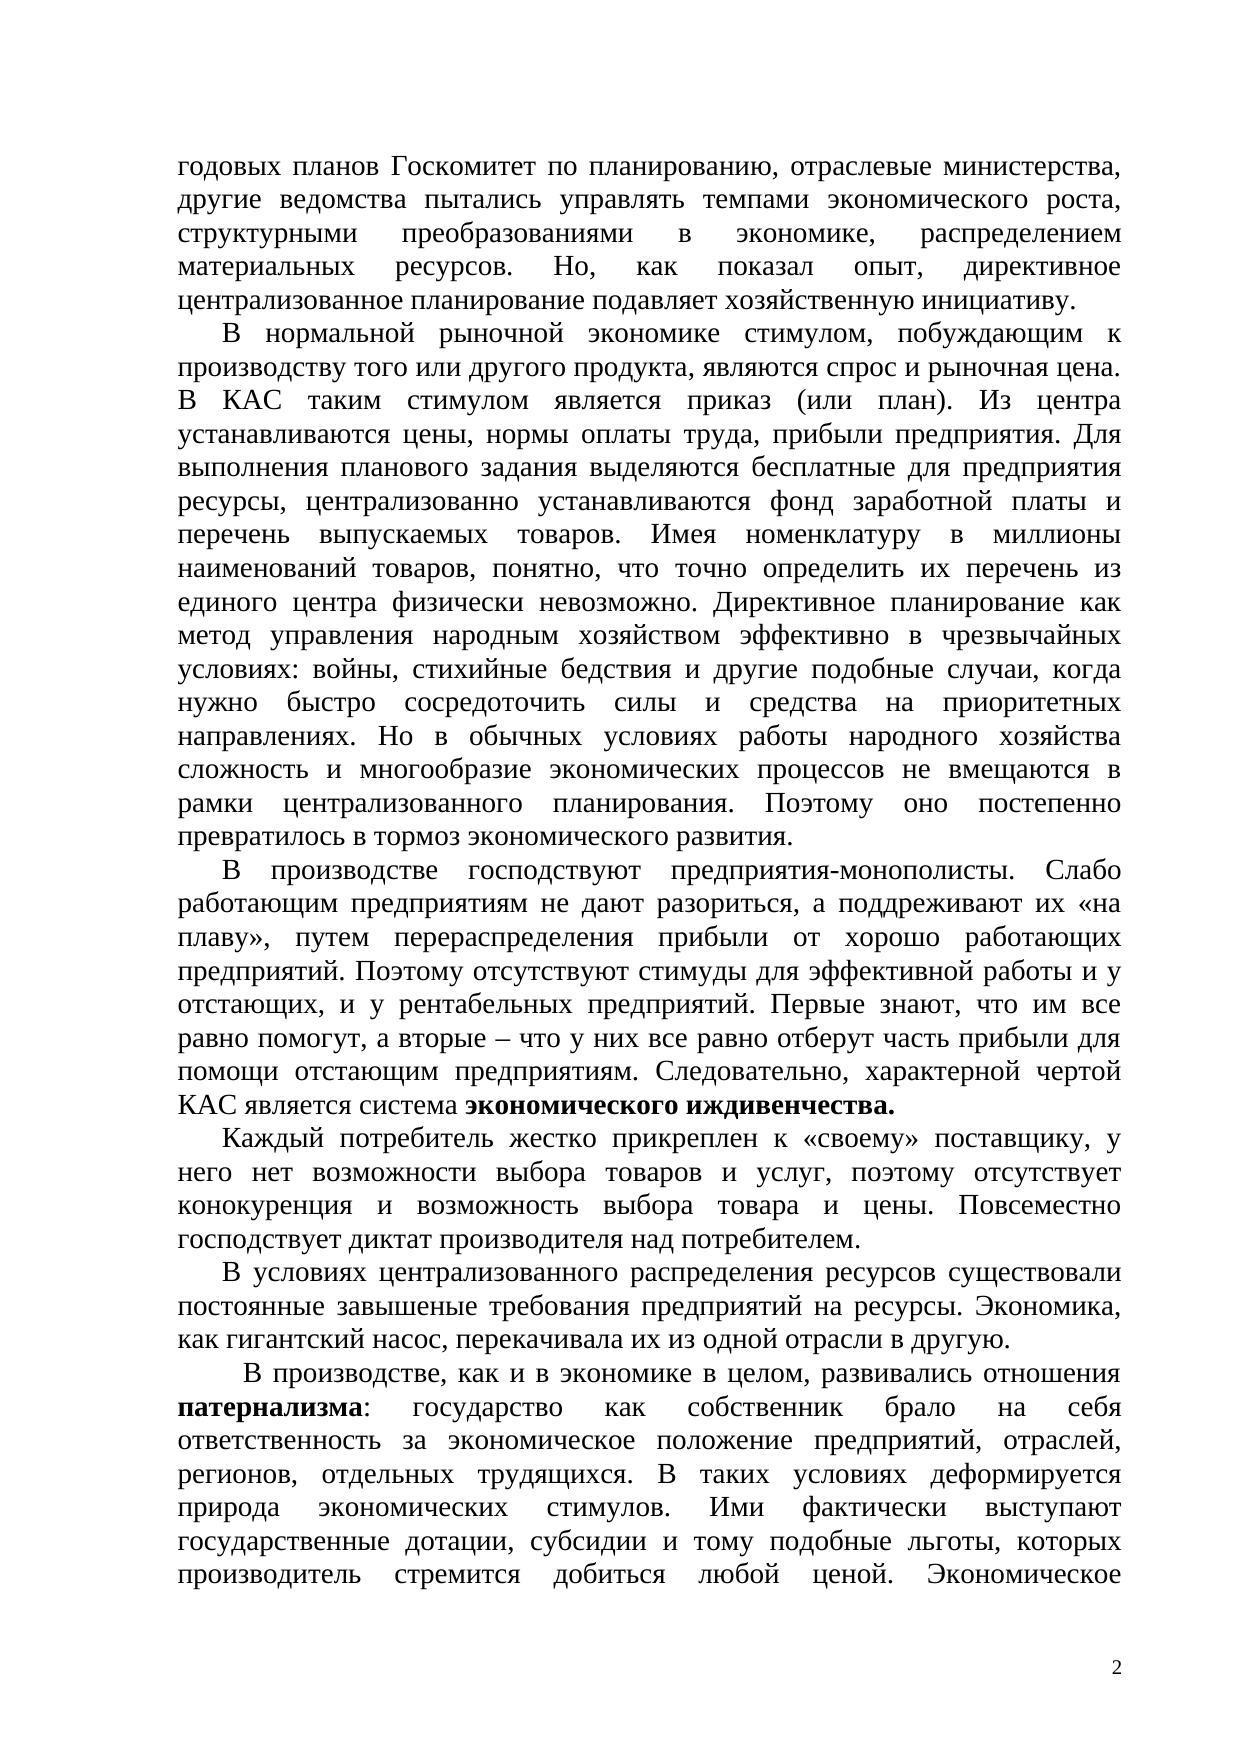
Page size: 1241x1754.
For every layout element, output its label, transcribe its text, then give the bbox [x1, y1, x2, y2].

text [177, 1355, 1122, 1590]
text Каждый потребитель жестко прикреплен к «своему» поставщику, у него нет возможности выбора товаров и услуг, поэтому отсутствует конокуренция и возможность выбора товара и цены. Повсеместно господствует диктат производителя над потребителем. [177, 1120, 1122, 1254]
text В условиях централизованного распределения ресурсов существовали постоянные завышеные требования предприятий на ресурсы. Экономика, как гигантский насос, перекачивала их из одной отрасли в другую. [177, 1254, 1122, 1355]
text В производстве господствуют предприятия-монополисты. Слабо работающим предприятиям не дают разориться, а поддреживают их «на плаву», путем перераспределения прибыли от хорошо работающих предприятий. Поэтому отсутствуют стимуды для эффективной работы и у отстающих, и у рентабельных предприятий. Первые знают, что им все равно помогут, а вторые – что у них все равно отберут часть прибыли для помощи отстающим предприятиям. Следовательно, характерной чертой КАС является система экономического иждивенчества. [177, 852, 1122, 1120]
text В нормальной рыночной экономике стимулом, побуждающим к производству того или другого продукта, являются спрос и рыночная цена. В КАС таким стимулом является приказ (или план). Из центра устанавливаются цены, нормы оплаты труда, прибыли предприятия. Для выполнения планового задания выделяются бесплатные для предприятия ресурсы, централизованно устанавливаются фонд заработной платы и перечень выпускаемых товаров. Имея номенклатуру в миллионы наименований товаров, понятно, что точно определить их перечень из единого центра физически невозможно. Директивное планирование как метод управления народным хозяйством эффективно в чрезвычайных условиях: войны, стихийные бедствия и другие подобные случаи, когда нужно быстро сосредоточить силы и средства на приоритетных направлениях. Но в обычных условиях работы народного хозяйства сложность и многообразие экономических процессов не вмещаются в рамки централизованного планирования. Поэтому оно постепенно превратилось в тормоз экономического развития. [177, 315, 1122, 852]
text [177, 148, 1122, 315]
